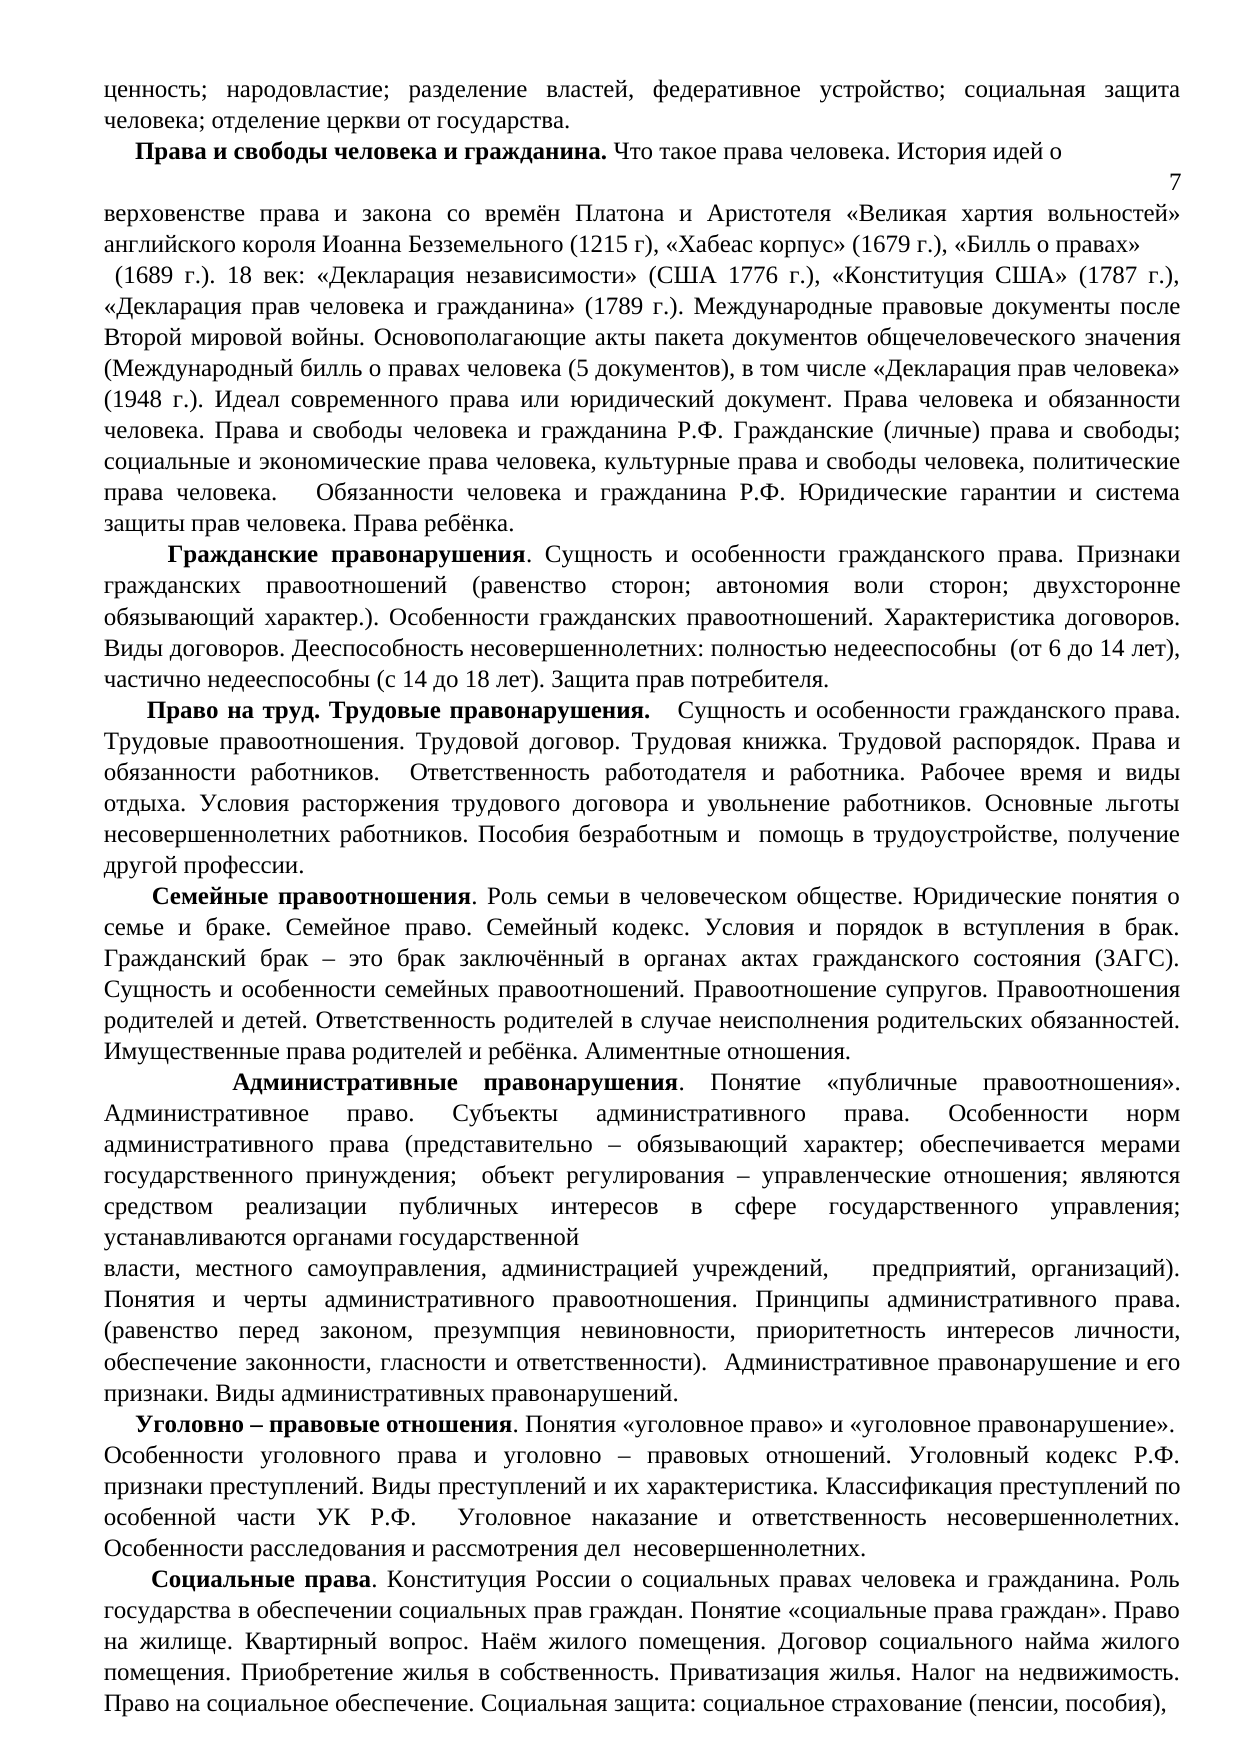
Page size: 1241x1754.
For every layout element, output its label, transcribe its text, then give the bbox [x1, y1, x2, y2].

text Особенности уголовного права и уголовно – правовых отношений. Уголовный кодекс Р.Ф. признаки преступлений. Виды преступлений и их характеристика. Классификация преступлений по особенной части УК Р.Ф. Уголовное наказание и ответственность несовершеннолетних. Особенности расследования и рассмотрения дел несовершеннолетних. [103, 1440, 1181, 1562]
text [103, 74, 1181, 134]
text Уголовно – правовые отношения. Понятия «уголовное право» и «уголовное правонарушение». [103, 1409, 1181, 1437]
text Социальные права. Конституция России о социальных правах человека и гражданина. Роль государства в обеспечении социальных прав граждан. Понятие «социальные права граждан». Право на жилище. Квартирный вопрос. Наём жилого помещения. Договор социального найма жилого помещения. Приобретение жилья в собственность. Приватизация жилья. Налог на недвижимость. Право на социальное обеспечение. Социальная защита: социальное страхование (пенсии, пособия), [103, 1564, 1181, 1717]
text верховенстве права и закона со времён Платона и Аристотеля «Великая хартия вольностей» английского короля Иоанна Безземельного (1215 г), «Хабеас корпус» (1679 г.), «Билль о правах» [103, 198, 1181, 258]
text Право на труд. Трудовые правонарушения. Сущность и особенности гражданского права. Трудовые правоотношения. Трудовой договор. Трудовая книжка. Трудовой распорядок. Права и обязанности работников. Ответственность работодателя и работника. Рабочее время и виды отдыха. Условия расторжения трудового договора и увольнение работников. Основные льготы несовершеннолетних работников. Пособия безработным и помощь в трудоустройстве, получение другой профессии. [103, 695, 1181, 879]
text власти, местного самоуправления, администрацией учреждений, предприятий, организаций). Понятия и черты административного правоотношения. Принципы административного права. (равенство перед законом, презумпция невиновности, приоритетность интересов личности, обеспечение законности, гласности и ответственности). Административное правонарушение и его признаки. Виды административных правонарушений. [103, 1253, 1181, 1406]
text Гражданские правонарушения. Сущность и особенности гражданского права. Признаки гражданских правоотношений (равенство сторон; автономия воли сторон; двухсторонне обязывающий характер.). Особенности гражданских правоотношений. Характеристика договоров. Виды договоров. Дееспособность несовершеннолетних: полностью недееспособны (от 6 до 14 лет), частично недееспособны (с 14 до 18 лет). Защита прав потребителя. [103, 539, 1181, 692]
text (1689 г.). 18 век: «Декларация независимости» (США 1776 г.), «Конституция США» (1787 г.), «Декларация прав человека и гражданина» (1789 г.). Международные правовые документы после Второй мировой войны. Основополагающие акты пакета документов общечеловеческого значения (Международный билль о правах человека (5 документов), в том числе «Декларация прав человека» (1948 г.). Идеал современного права или юридический документ. Права человека и обязанности человека. Права и свободы человека и гражданина Р.Ф. Гражданские (личные) права и свободы; социальные и экономические права человека, культурные права и свободы человека, политические права человека. Обязанности человека и гражданина Р.Ф. Юридические гарантии и система защиты прав человека. Права ребёнка. [103, 260, 1181, 537]
text Права и свободы человека и гражданина. Что такое права человека. История идей о [103, 136, 1181, 165]
text 7 [103, 167, 1181, 196]
text Административные правонарушения. Понятие «публичные правоотношения». Административное право. Субъекты административного права. Особенности норм административного права (представительно – обязывающий характер; обеспечивается мерами государственного принуждения; объект регулирования – управленческие отношения; являются средством реализации публичных интересов в сфере государственного управления; устанавливаются органами государственной [103, 1067, 1181, 1251]
text Семейные правоотношения. Роль семьи в человеческом обществе. Юридические понятия о семье и браке. Семейное право. Семейный кодекс. Условия и порядок в вступления в брак. Гражданский брак – это брак заключённый в органах актах гражданского состояния (ЗАГС). Сущность и особенности семейных правоотношений. Правоотношение супругов. Правоотношения родителей и детей. Ответственность родителей в случае неисполнения родительских обязанностей. Имущественные права родителей и ребёнка. Алиментные отношения. [103, 881, 1181, 1065]
